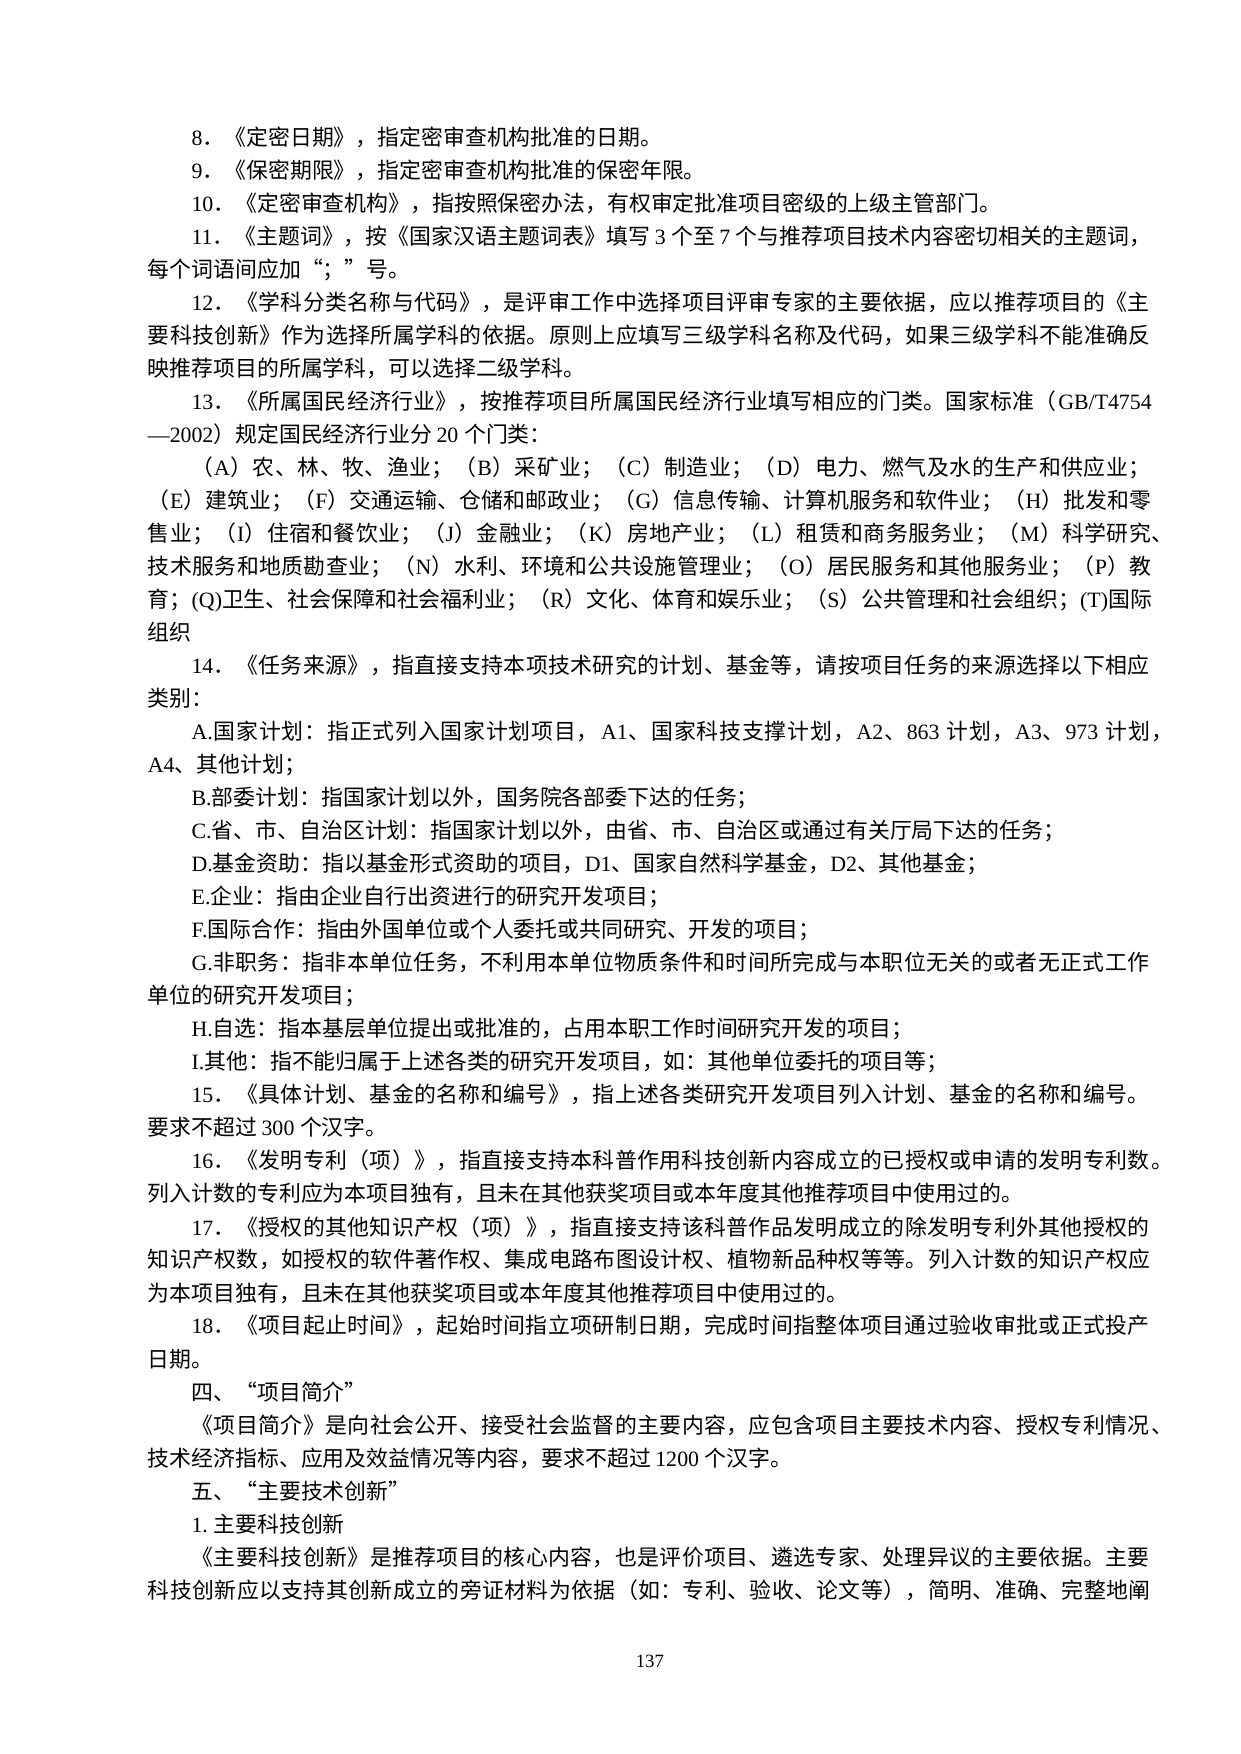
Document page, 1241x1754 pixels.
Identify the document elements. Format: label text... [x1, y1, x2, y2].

text A.国家计划：指正式列入国家计划项目，A1、国家科技支撑计划，A2、863 计划，A3、973 计划，A4、其他计划； [148, 713, 1152, 779]
text 10．《定密审查机构》，指按照保密办法，有权审定批准项目密级的上级主管部门。 [148, 185, 1152, 218]
text 五、“主要技术创新” [148, 1473, 1152, 1506]
text 8．《定密日期》，指定密审查机构批准的日期。 [148, 119, 1152, 152]
text 11．《主题词》，按《国家汉语主题词表》填写3 个至7 个与推荐项目技术内容密切相关的主题词，每个词语间应加“；”号。 [148, 218, 1152, 284]
text 1. 主要科技创新 [148, 1506, 1152, 1539]
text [148, 1539, 1152, 1605]
text 《项目简介》是向社会公开、接受社会监督的主要内容，应包含项目主要技术内容、授权专利情况、技术经济指标、应用及效益情况等内容，要求不超过1200 个汉字。 [148, 1407, 1152, 1473]
text D.基金资助：指以基金形式资助的项目，D1、国家自然科学基金，D2、其他基金； [148, 846, 1152, 879]
text E.企业：指由企业自行出资进行的研究开发项目； [148, 879, 1152, 912]
text B.部委计划：指国家计划以外，国务院各部委下达的任务； [148, 779, 1152, 813]
text F.国际合作：指由外国单位或个人委托或共同研究、开发的项目； [148, 912, 1152, 945]
text 13．《所属国民经济行业》，按推荐项目所属国民经济行业填写相应的门类。国家标准（GB/T4754—2002）规定国民经济行业分20 个门类： [148, 383, 1152, 449]
text 16．《发明专利（项）》，指直接支持本科普作用科技创新内容成立的已授权或申请的发明专利数。列入计数的专利应为本项目独有，且未在其他获奖项目或本年度其他推荐项目中使用过的。 [148, 1143, 1152, 1209]
text （A）农、林、牧、渔业；（B）采矿业；（C）制造业；（D）电力、燃气及水的生产和供应业；（E）建筑业；（F）交通运输、仓储和邮政业；（G）信息传输、计算机服务和软件业；（H）批发和零售业；（I）住宿和餐饮业；（J）金融业；（K）房地产业；（L）租赁和商务服务业；（M）科学研究、技术服务和地质勘查业；（N）水利、环境和公共设施管理业；（O）居民服务和其他服务业；（P）教育；(Q)卫生、社会保障和社会福利业；（R）文化、体育和娱乐业；（S）公共管理和社会组织；(T)国际组织 [148, 449, 1152, 647]
text G.非职务：指非本单位任务，不利用本单位物质条件和时间所完成与本职位无关的或者无正式工作单位的研究开发项目； [148, 945, 1152, 1011]
text 18．《项目起止时间》，起始时间指立项研制日期，完成时间指整体项目通过验收审批或正式投产日期。 [148, 1308, 1152, 1374]
text I.其他：指不能归属于上述各类的研究开发项目，如：其他单位委托的项目等； [148, 1044, 1152, 1077]
text 12．《学科分类名称与代码》，是评审工作中选择项目评审专家的主要依据，应以推荐项目的《主要科技创新》作为选择所属学科的依据。原则上应填写三级学科名称及代码，如果三级学科不能准确反映推荐项目的所属学科，可以选择二级学科。 [148, 284, 1152, 383]
text C.省、市、自治区计划：指国家计划以外，由省、市、自治区或通过有关厅局下达的任务； [148, 813, 1152, 846]
text 15．《具体计划、基金的名称和编号》，指上述各类研究开发项目列入计划、基金的名称和编号。要求不超过300 个汉字。 [148, 1077, 1152, 1143]
text 14．《任务来源》，指直接支持本项技术研究的计划、基金等，请按项目任务的来源选择以下相应类别： [148, 647, 1152, 713]
text 9．《保密期限》，指定密审查机构批准的保密年限。 [148, 152, 1152, 185]
text 四、“项目简介” [148, 1374, 1152, 1407]
text H.自选：指本基层单位提出或批准的，占用本职工作时间研究开发的项目； [148, 1011, 1152, 1044]
text 17．《授权的其他知识产权（项）》，指直接支持该科普作品发明成立的除发明专利外其他授权的知识产权数，如授权的软件著作权、集成电路布图设计权、植物新品种权等等。列入计数的知识产权应为本项目独有，且未在其他获奖项目或本年度其他推荐项目中使用过的。 [148, 1209, 1152, 1308]
